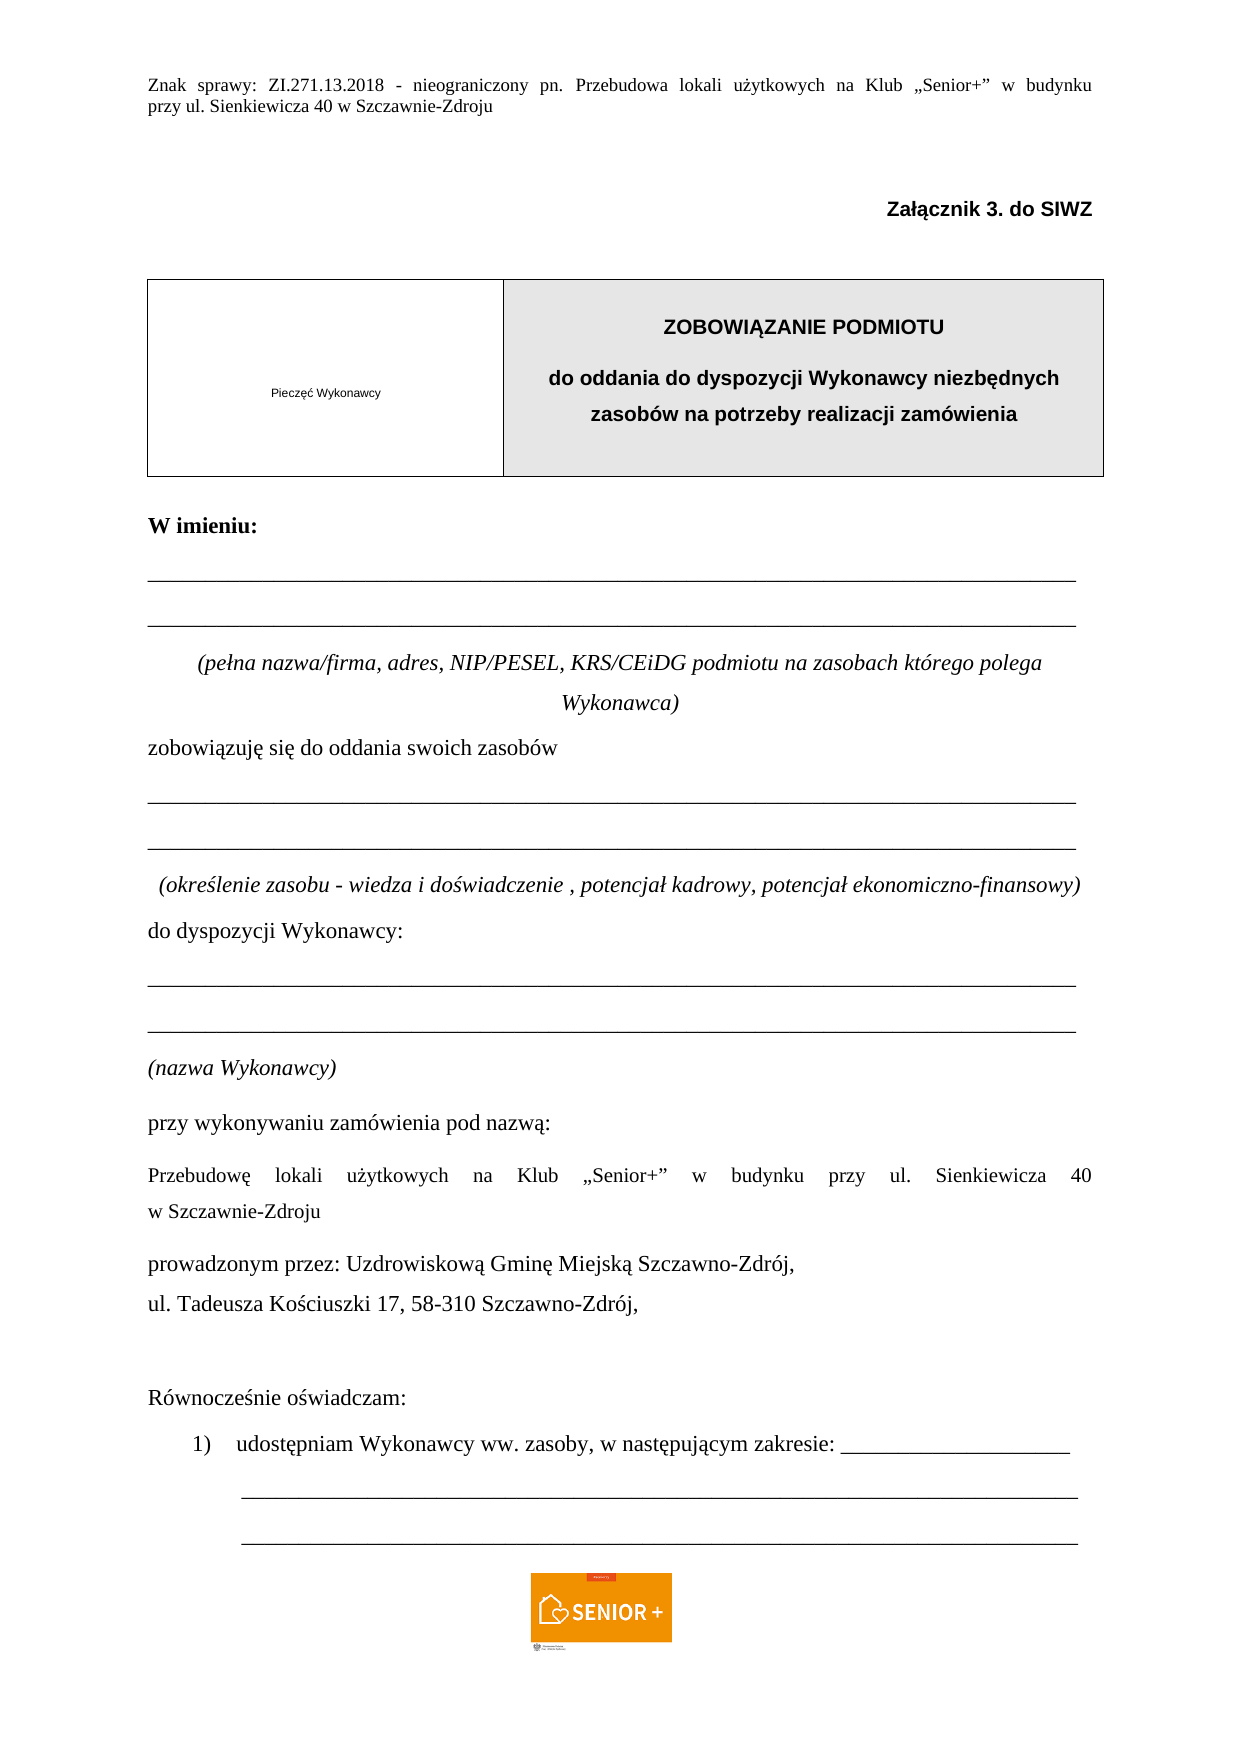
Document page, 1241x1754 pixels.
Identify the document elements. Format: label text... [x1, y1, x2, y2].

table_header Załącznik 3. do SIWZ [140, 182, 1100, 250]
picture [530, 1573, 672, 1652]
table_header W imieniu: _________________________________________________________________________________ _________________________________________________________________________________ (pełna nazwa/firma, adres, NIP/PESEL, KRS/CEiDG podmiotu na zasobach którego polega Wykonawca) zobowiązuję się do oddania swoich zasobów _________________________________________________________________________________ _________________________________________________________________________________ (określenie zasobu - wiedza i doświadczenie , potencjał kadrowy, potencjał ekonomiczno-finansowy) do dyspozycji Wykonawcy: _________________________________________________________________________________ _________________________________________________________________________________ (nazwa Wykonawcy) przy wykonywaniu zamówienia pod nazwą: Przebudowę lokali użytkowych na Klub „Senior+” w budynku przy ul. Sienkiewicza 40 w Szczawnie-Zdroju prowadzonym przez: Uzdrowiskową Gminę Miejską Szczawno-Zdrój, ul. Tadeusza Kościuszki 17, 58-310 Szczawno-Zdrój, Równocześnie oświadczam: 1) udostępniam Wykonawcy ww. zasoby, w następującym zakresie: ____________________ _________________________________________________________________________ _________________________________________________________________________ [140, 506, 1100, 1568]
table_header Pieczęć Wykonawcy [148, 280, 503, 476]
table_header ZOBOWIĄZANIE PODMIOTU do oddania do dyspozycji Wykonawcy niezbędnych zasobów na potrzeby realizacji zamówienia [504, 280, 1103, 476]
